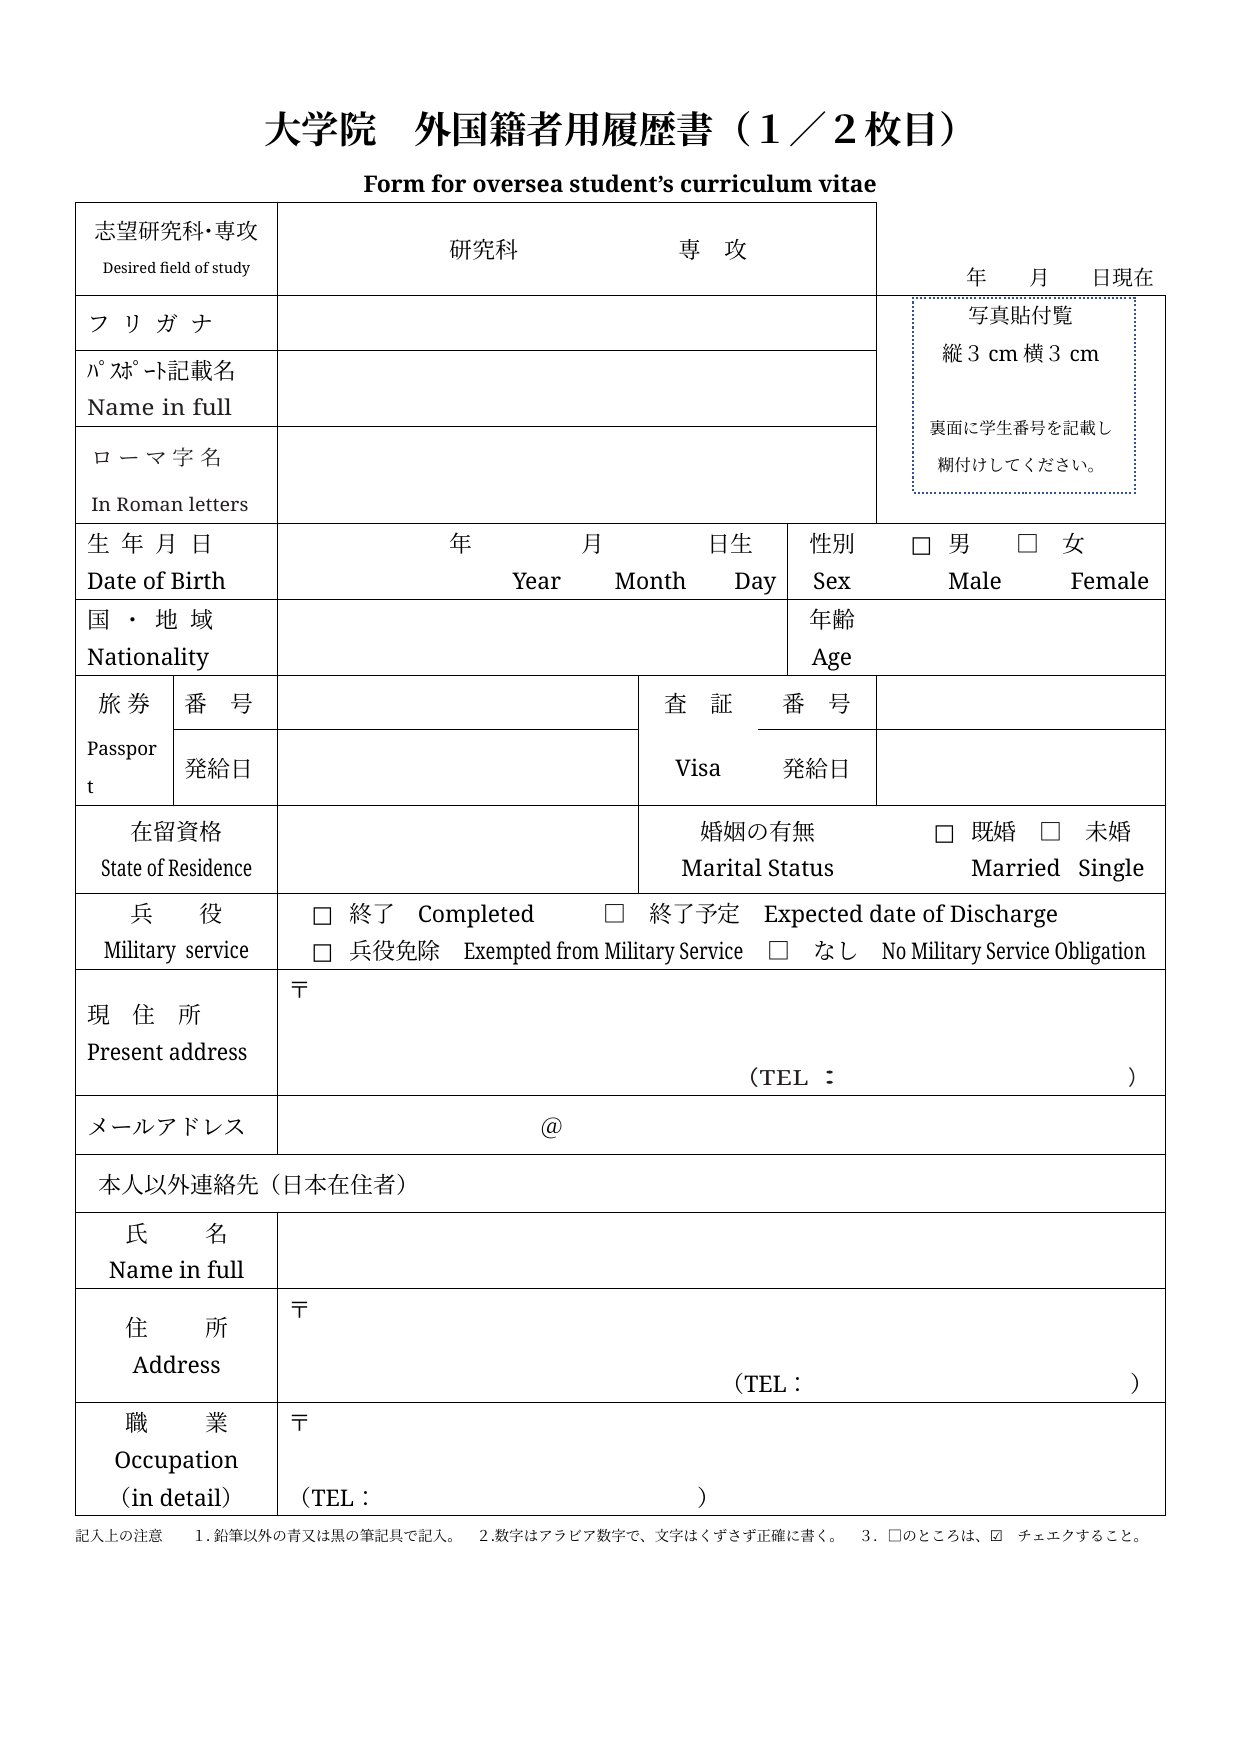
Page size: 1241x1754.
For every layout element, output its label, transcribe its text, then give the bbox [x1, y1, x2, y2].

table_cell 年齢 Age [788, 600, 876, 675]
text Form for oversea student’s curriculum vitae [75, 164, 1165, 202]
table_cell 番 号 [174, 676, 277, 729]
table_cell 〒 （TEL： ） [278, 1289, 1165, 1402]
table_cell 本人以外連絡先（日本在住者） [76, 1155, 1165, 1212]
table_cell 終了 Completed □ 終了予定 Expected date of Discharge 兵役免除 Exempted from Military Service □ なし No Military Service Obligation [278, 894, 1165, 969]
text 大学院 外国籍者用履歴書（１／２枚目） [75, 89, 1165, 164]
table_cell Passport [76, 729, 173, 805]
table_header 研究科 専 攻 [278, 203, 876, 295]
table_cell Visa [639, 729, 757, 805]
table_header 年 月 日現在 [877, 202, 1165, 295]
table_cell [278, 427, 876, 523]
table_cell フリガナ [76, 296, 277, 350]
table_cell 年 月 日生 Year Month Day [278, 524, 787, 599]
table_cell 発給日 [174, 730, 277, 805]
table_header 志望研究科･専攻 Desired ﬁeld of study [76, 203, 277, 295]
table_cell 既婚 □ 未婚 Married Single [876, 806, 1165, 893]
table_cell [278, 676, 638, 729]
table_cell [278, 600, 787, 675]
table_cell 査 証 [639, 676, 757, 729]
table_cell [278, 1213, 1165, 1288]
table_cell 生年月日 Date of Birth [76, 524, 277, 599]
table_cell 職業 Occupation （in detail） [76, 1403, 277, 1515]
table_cell 現住所 Present address [76, 970, 277, 1095]
table_cell 兵 役 Military service [76, 894, 277, 969]
table_cell 〒 （TEL： ） [278, 1403, 1165, 1515]
table_cell 写真貼付覧 縦３cm 横３cm 裏面に学生番号を記載し 糊付けしてください。 [877, 296, 1165, 523]
table_cell [278, 806, 638, 893]
table_cell [876, 600, 1165, 675]
table_cell 婚姻の有無 Marital Status [639, 806, 876, 893]
table_cell [877, 730, 1165, 805]
table_cell [278, 351, 876, 426]
table_cell 在留資格 State of Residence [76, 806, 277, 893]
table_cell ﾊﾟｽﾎﾟｰﾄ記載名 Name in full [76, 351, 277, 426]
table_cell 氏名 Name in full [76, 1213, 277, 1288]
table_cell 男 □ 女 Male Female [876, 524, 1165, 599]
table_cell [278, 730, 638, 805]
table_cell 性別 Sex [788, 524, 876, 599]
table_cell 住所 Address [76, 1289, 277, 1402]
table_cell 発給日 [758, 730, 876, 805]
table_cell ＠ [278, 1096, 1165, 1154]
table_cell [278, 296, 876, 350]
table_cell メールアドレス [76, 1096, 277, 1154]
table_cell 〒 （TEL： ） [278, 970, 1165, 1095]
table_cell 国・地域 Nationality [76, 600, 277, 675]
table_cell 旅 券 [76, 676, 173, 729]
text 記入上の注意 １. 鉛筆以外の青又は黒の筆記具で記入。 ２.数字はアラビア数字で、文字はくずさず正確に書く。 ３．□のところは、☑ チェエクすること。 [75, 1516, 1165, 1554]
table_cell [877, 676, 1165, 729]
table_cell 番 号 [758, 676, 876, 729]
table_cell ローマ字名 In Roman letters [76, 427, 277, 523]
